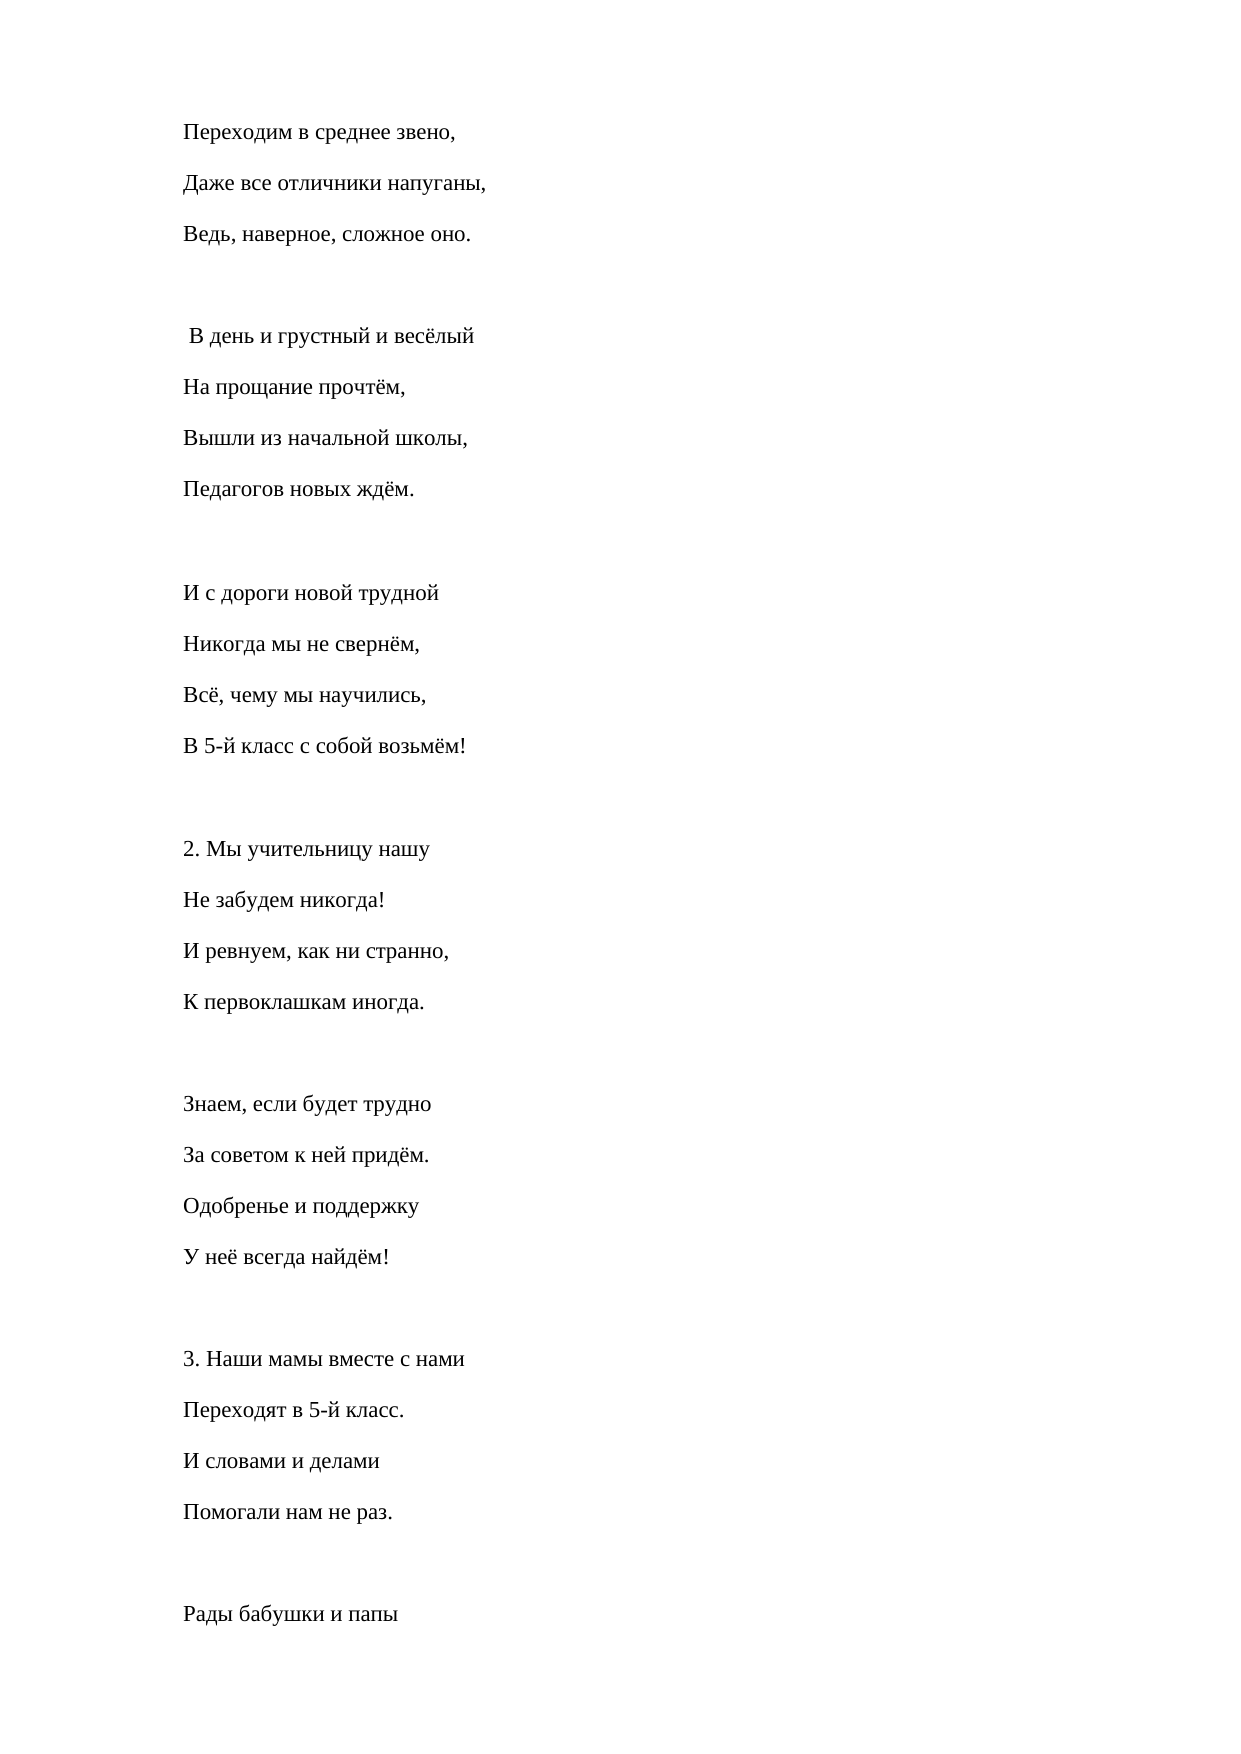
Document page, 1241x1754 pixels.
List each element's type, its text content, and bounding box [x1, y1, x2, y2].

text Помогали нам не раз. [177, 1498, 1152, 1524]
text И словами и делами [177, 1447, 1152, 1473]
text У неё всегда найдём! [177, 1243, 1152, 1269]
text Педагогов новых ждём. [177, 475, 1152, 502]
text К первоклашкам иногда. [177, 988, 1152, 1014]
text За советом к ней придём. [177, 1141, 1152, 1167]
text Переходят в 5-й класс. [177, 1396, 1152, 1422]
text 3. Наши мамы вместе с нами [177, 1345, 1152, 1371]
text Не забудем никогда! [177, 886, 1152, 912]
text И с дороги новой трудной [177, 579, 1152, 606]
text И ревнуем, как ни странно, [177, 937, 1152, 963]
text Ведь, наверное, сложное оно. [177, 220, 1152, 247]
text Знаем, если будет трудно [177, 1090, 1152, 1116]
text В день и грустный и весёлый [177, 322, 1152, 349]
text Никогда мы не свернём, [177, 631, 1152, 657]
text На прощание прочтём, [177, 373, 1152, 400]
text Рады бабушки и папы [177, 1600, 1152, 1627]
text Вышли из начальной школы, [177, 424, 1152, 451]
text Всё, чему мы научились, [177, 682, 1152, 708]
text Даже все отличники напуганы, [177, 169, 1152, 196]
text Одобренье и поддержку [177, 1192, 1152, 1218]
text Переходим в среднее звено, [177, 118, 1152, 144]
text 2. Мы учительницу нашу [177, 835, 1152, 861]
text В 5-й класс с собой возьмём! [177, 733, 1152, 759]
